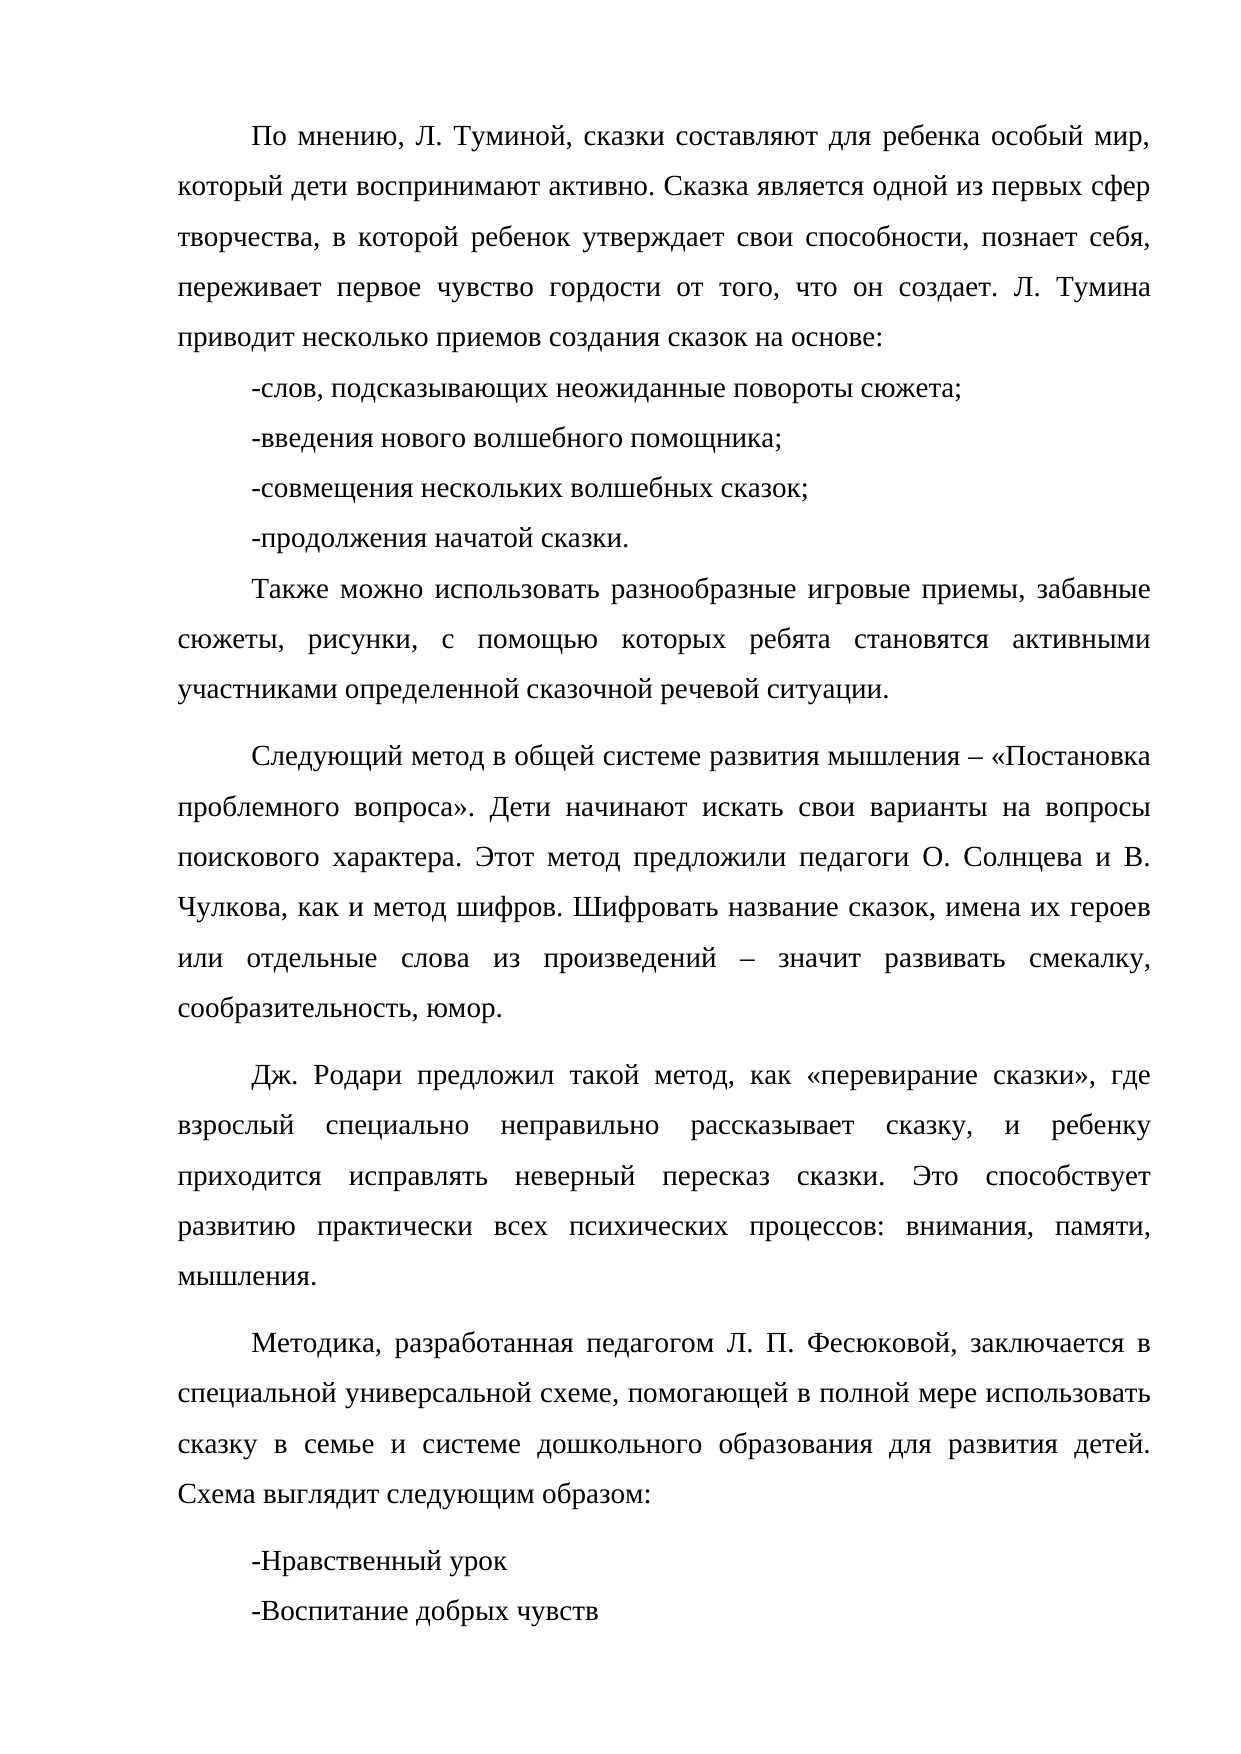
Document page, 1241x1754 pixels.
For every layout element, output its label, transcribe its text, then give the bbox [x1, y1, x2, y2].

text Следующий метод в общей системе развития мышления – «Постановка проблемного вопроса». Дети начинают искать свои варианты на вопросы поискового характера. Этот метод предложили педагоги О. Солнцева и В. Чулкова, как и метод шифров. Шифровать название сказок, имена их героев или отдельные слова из произведений – значит развивать смекалку, сообразительность, юмор. [177, 738, 1152, 1024]
text -слов, подсказывающих неожиданные повороты сюжета; [177, 370, 1152, 403]
text -продолжения начатой сказки. [177, 521, 1152, 554]
text По мнению, Л. Туминой, сказки составляют для ребенка особый мир, который дети воспринимают активно. Сказка является одной из первых сфер творчества, в которой ребенок утверждает свои способности, познает себя, переживает первое чувство гордости от того, что он создает. Л. Тумина приводит несколько приемов создания сказок на основе: [177, 118, 1152, 353]
text -Воспитание добрых чувств [177, 1593, 1152, 1627]
text Также можно использовать разнообразные игровые приемы, забавные сюжеты, рисунки, с помощью которых ребята становятся активными участниками определенной сказочной речевой ситуации. [177, 571, 1152, 705]
text -совмещения нескольких волшебных сказок; [177, 470, 1152, 504]
text Методика, разработанная педагогом Л. П. Фесюковой, заключается в специальной универсальной схеме, помогающей в полной мере использовать сказку в семье и системе дошкольного образования для развития детей. Схема выглядит следующим образом: [177, 1325, 1152, 1510]
text -Нравственный урок [177, 1543, 1152, 1577]
text -введения нового волшебного помощника; [177, 420, 1152, 453]
text Дж. Родари предложил такой метод, как «перевирание сказки», где взрослый специально неправильно рассказывает сказку, и ребенку приходится исправлять неверный пересказ сказки. Это способствует развитию практически всех психических процессов: внимания, памяти, мышления. [177, 1057, 1152, 1292]
